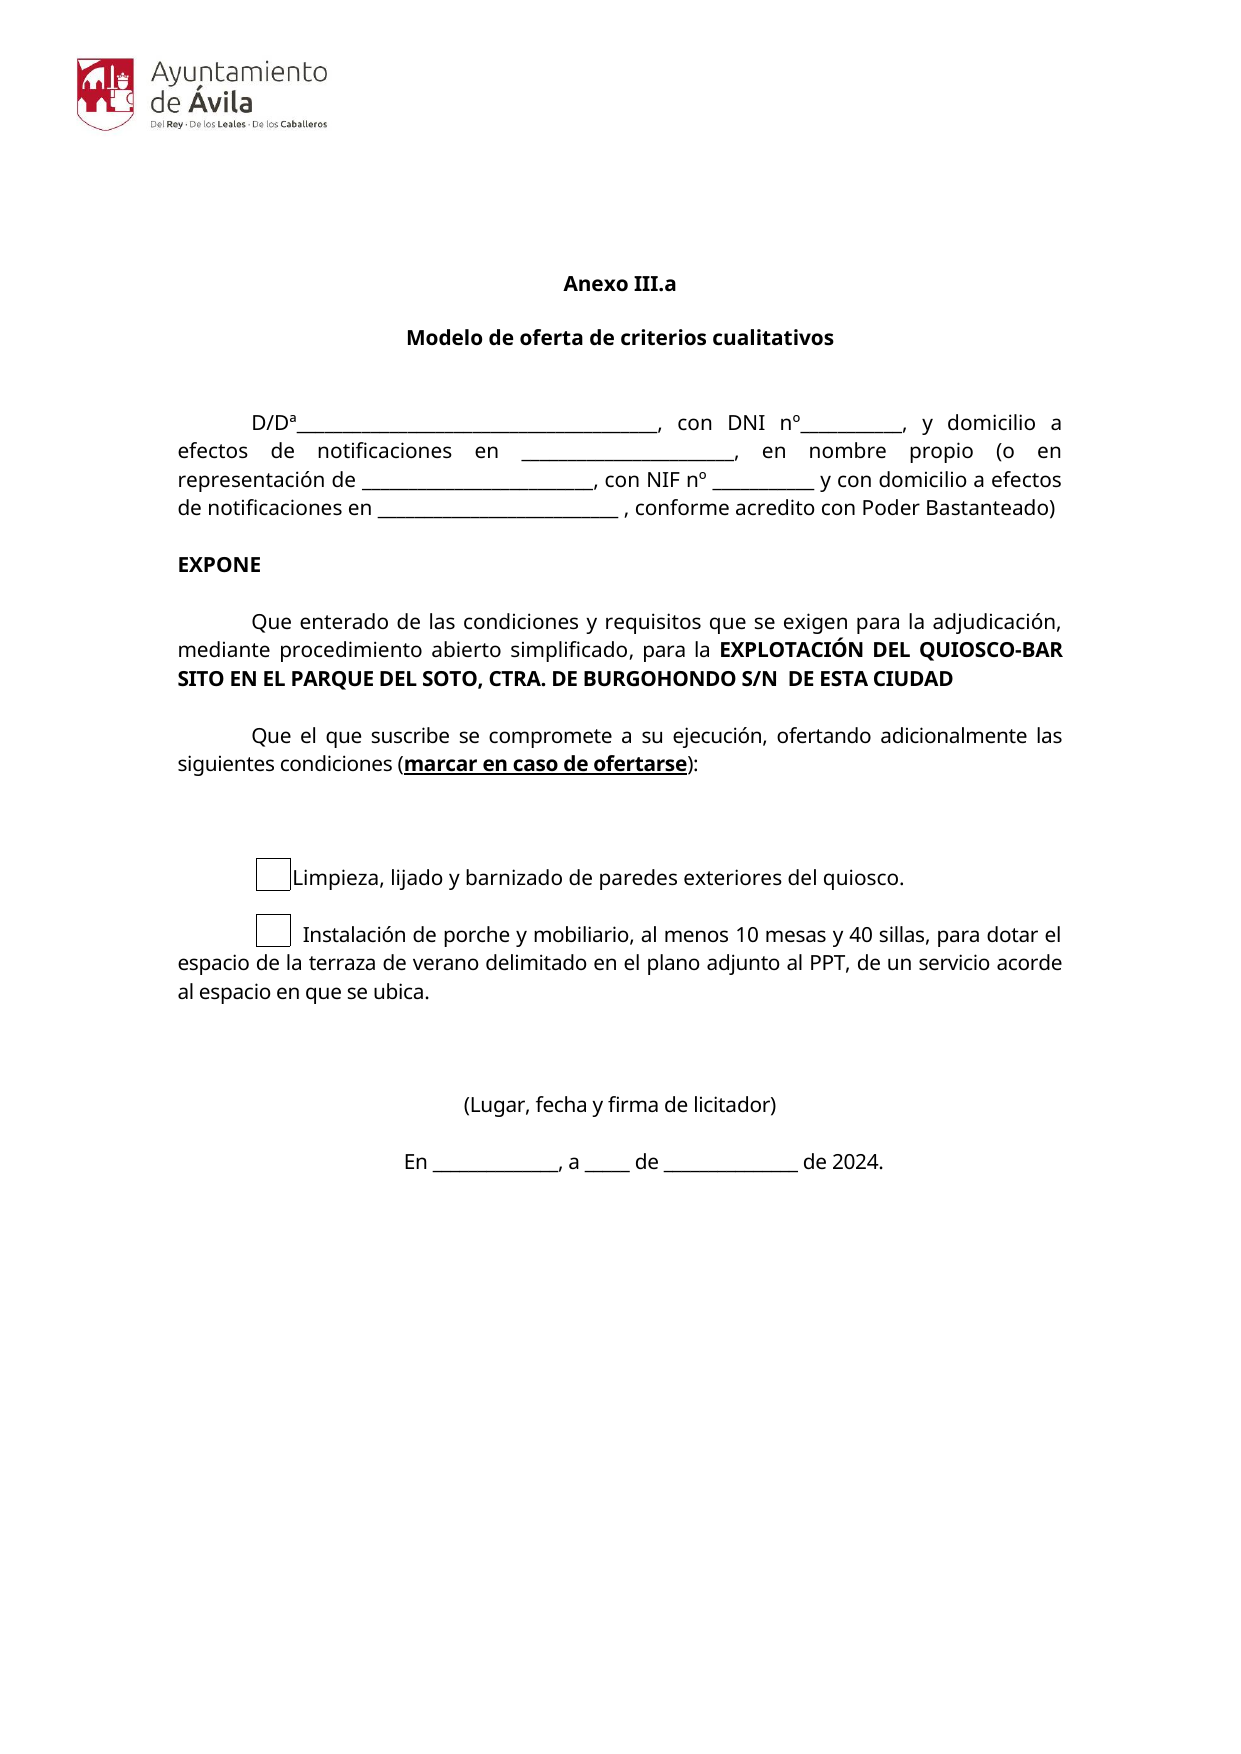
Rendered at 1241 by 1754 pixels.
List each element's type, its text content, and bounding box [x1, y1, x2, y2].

text En ______________, a _____ de _______________ de 2024. [177, 1147, 1063, 1176]
text (Lugar, fecha y firma de licitador) [177, 1091, 1063, 1119]
text Instalación de porche y mobiliario, al menos 10 mesas y 40 sillas, para dotar el espacio de la terraza de verano delimitado en el plano adjunto al PPT, de un servicio acorde al espacio en que se ubica. [177, 920, 1063, 1005]
text Limpieza, lijado y barnizado de paredes exteriores del quiosco. [177, 863, 1054, 892]
text D/Dª_______________________________________, con DNI nº___________, y domicilio a efectos de notificaciones en _______________________, en nombre propio (o en representación de _________________________, con NIF nº ___________ y con domicilio a efectos de notificaciones en __________________________ , conforme acredito con Poder Bastanteado) [177, 408, 1063, 522]
text Que enterado de las condiciones y requisitos que se exigen para la adjudicación, mediante procedimiento abierto simplificado, para la EXPLOTACIÓN DEL QUIOSCO-BAR SITO EN EL PARQUE DEL SOTO, CTRA. DE BURGOHONDO S/N DE ESTA CIUDAD [177, 607, 1063, 692]
subtitle EXPONE [177, 550, 1063, 579]
text Anexo III.a [177, 269, 1063, 298]
picture [66, 45, 337, 144]
text Modelo de oferta de criterios cualitativos [177, 323, 1063, 351]
text Que el que suscribe se compromete a su ejecución, ofertando adicionalmente las siguientes condiciones (marcar en caso de ofertarse): [177, 721, 1063, 778]
